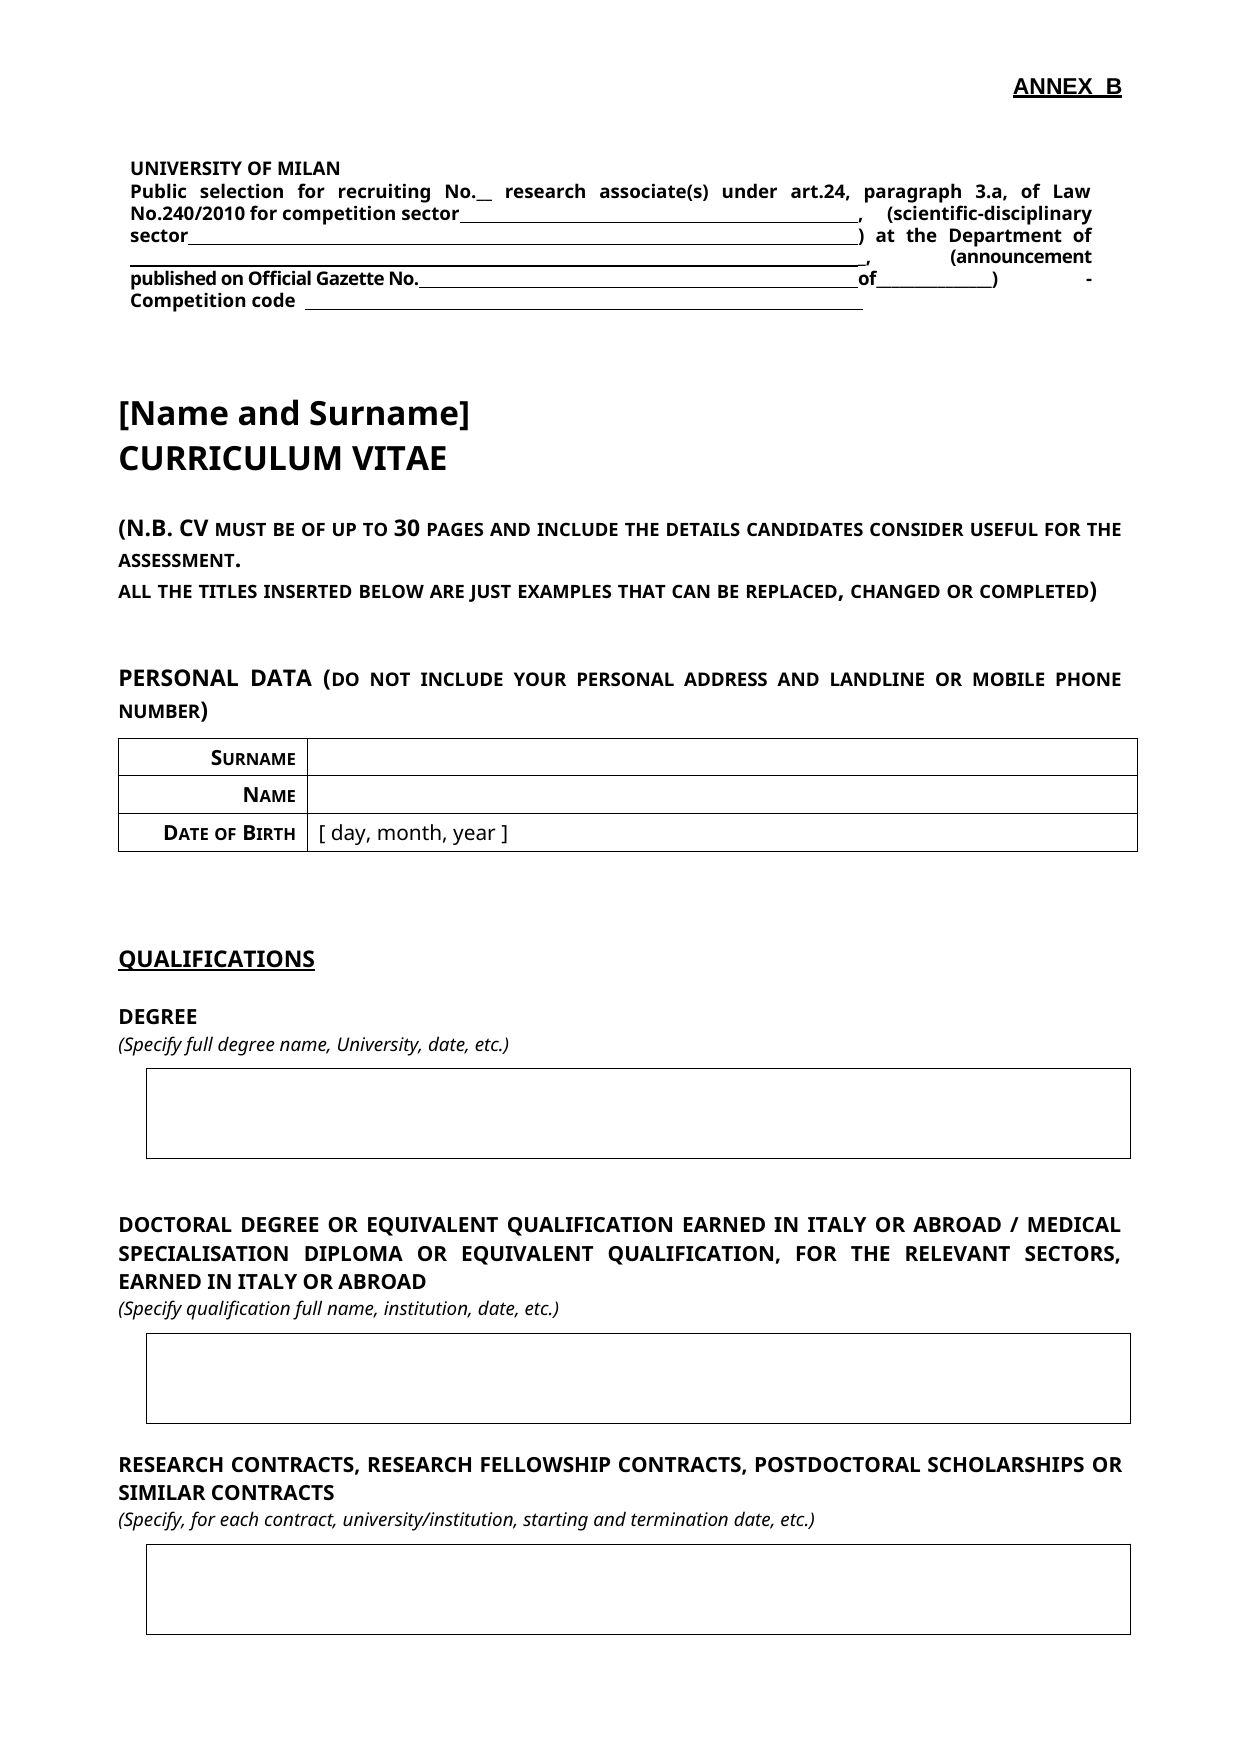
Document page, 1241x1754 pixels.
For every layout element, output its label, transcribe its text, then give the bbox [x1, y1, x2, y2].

table_cell [308, 776, 1137, 813]
table_cell Date of Birth [119, 814, 307, 851]
text DOCTORAL DEGREE OR EQUIVALENT QUALIFICATION EARNED IN ITALY OR ABROAD / MEDICAL SPECIALISATION DIPLOMA OR EQUIVALENT QUALIFICATION, FOR THE RELEVANT SECTORS, EARNED IN ITALY OR ABROAD [118, 1210, 1122, 1296]
text (N.B. CV must be of up to 30 pages and include the details candidates consider useful for the assessment. [118, 512, 1122, 574]
text RESEARCH CONTRACTS, RESEARCH FELLOWSHIP CONTRACTS, POSTDOCTORAL SCHOLARSHIPS OR SIMILAR CONTRACTS [118, 1450, 1122, 1507]
text (Specify, for each contract, university/institution, starting and termination date, etc.) [118, 1507, 1122, 1532]
text all the titles inserted below are just examples that can be replaced, changed or completed) [118, 574, 1122, 606]
text [Name and Surname] [118, 390, 1122, 435]
table_cell Name [119, 776, 307, 813]
table_header [308, 739, 1137, 775]
text (Specify full degree name, University, date, etc.) [118, 1031, 1122, 1056]
table_cell [ day, month, year ] [308, 814, 1137, 851]
text CURRICULUM VITAE [118, 435, 1122, 481]
table_header Surname [119, 739, 307, 775]
text (Specify qualification full name, institution, date, etc.) [118, 1296, 1122, 1321]
text Public selection for recruiting No.__ research associate(s) under art.24, paragraph 3.a, of Law No.240/2010 for competition sector , (scientific-disciplinary sector ) at the Department of _, (announcement published on Official Gazette No. of_______________) - Competition code [130, 181, 1092, 311]
text QUALIFICATIONS [118, 943, 1122, 974]
text DEGREE [118, 1002, 1122, 1031]
text UNIVERSITY OF MILAN [130, 156, 401, 181]
text PERSONAL DATA (DO NOT INCLUDE YOUR PERSONAL ADDRESS AND LANDLINE OR MOBILE PHONE NUMBER) [118, 662, 1122, 725]
